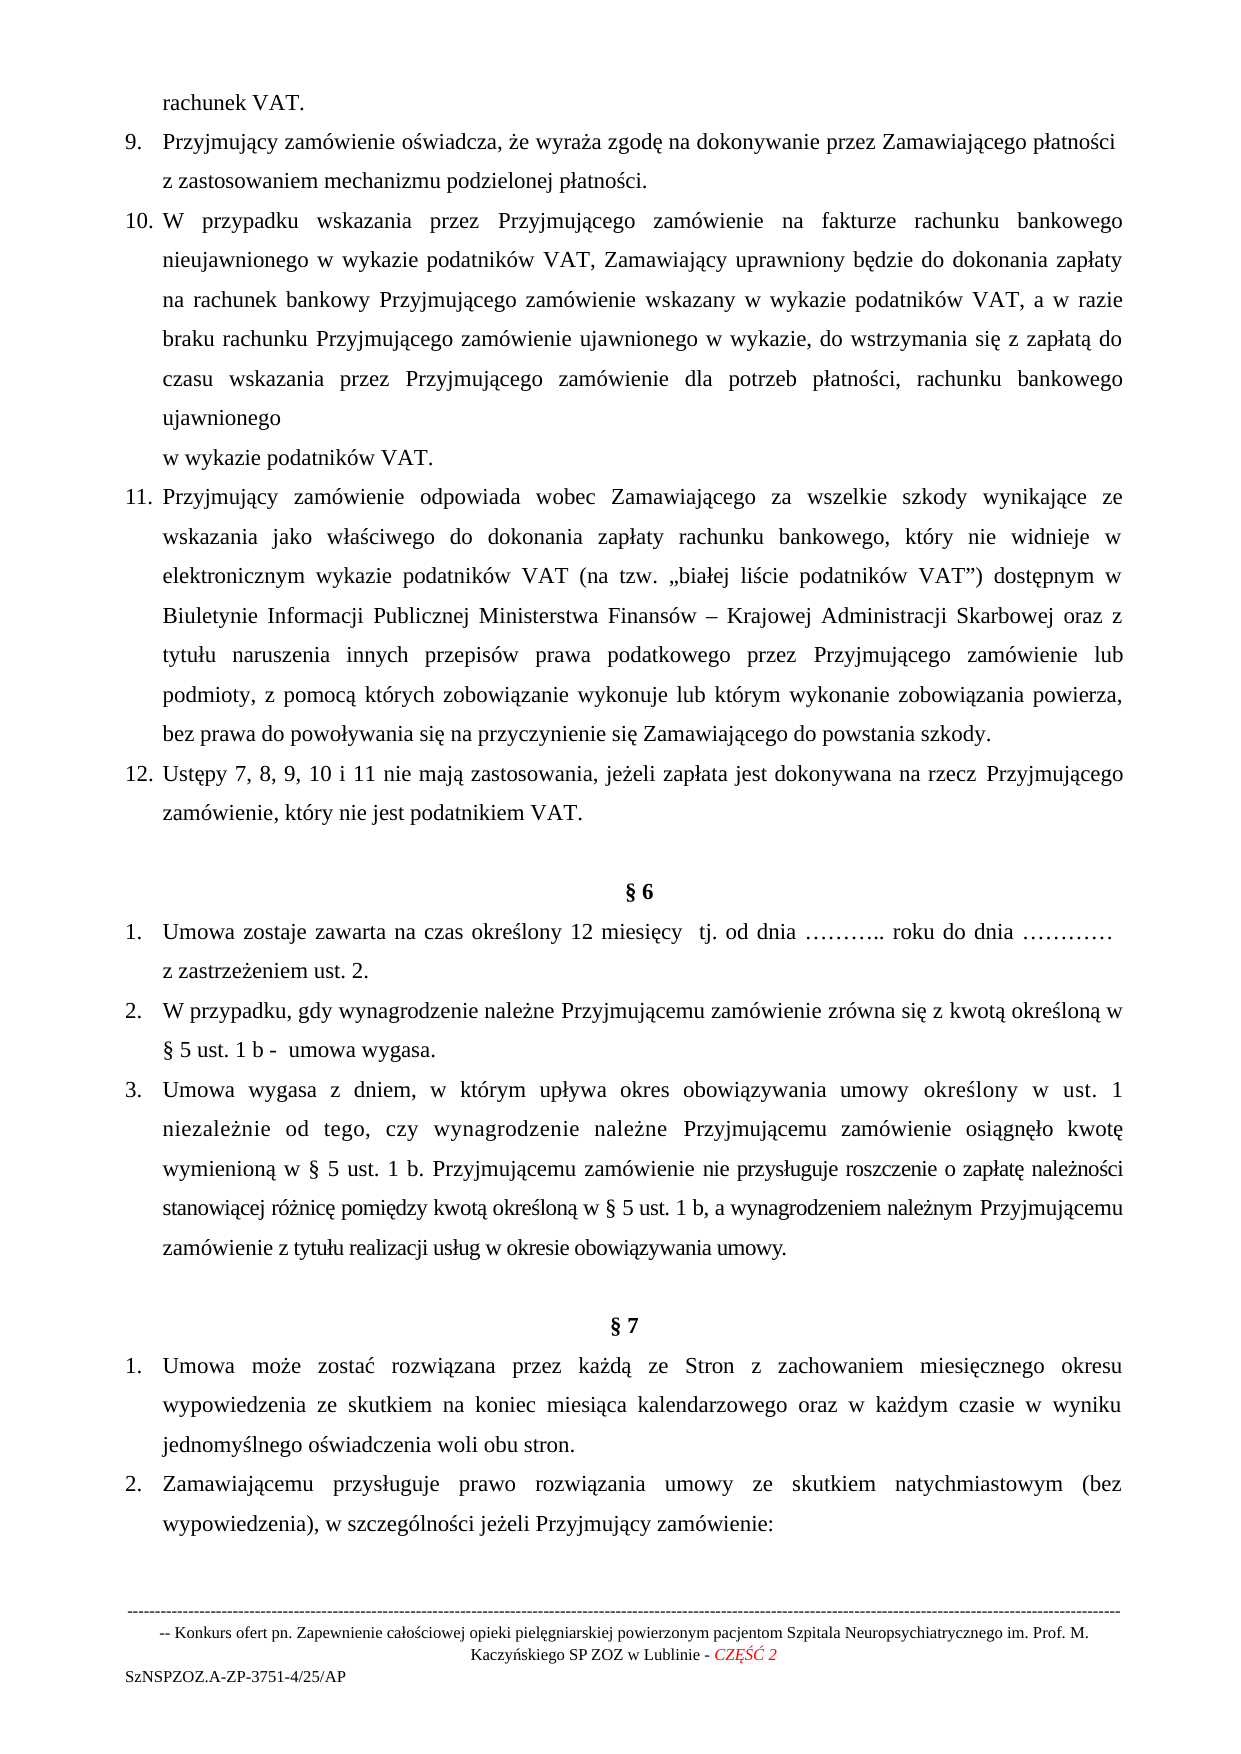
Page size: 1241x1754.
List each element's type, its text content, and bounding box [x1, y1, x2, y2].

list Umowa może zostać rozwiązana przez każdą ze Stron z zachowaniem miesięcznego okresu wypowiedzenia ze skutkiem na koniec miesiąca kalendarzowego oraz w każdym czasie w wyniku jednomyślnego oświadczenia woli obu stron. [125, 1352, 1123, 1457]
list Przyjmujący zamówienie odpowiada wobec Zamawiającego za wszelkie szkody wynikające ze wskazania jako właściwego do dokonania zapłaty rachunku bankowego, który nie widnieje w elektronicznym wykazie podatników VAT (na tzw. „białej liście podatników VAT”) dostępnym w Biuletynie Informacji Publicznej Ministerstwa Finansów – Krajowej Administracji Skarbowej oraz z tytułu naruszenia innych przepisów prawa podatkowego przez Przyjmującego zamówienie lub podmioty, z pomocą których zobowiązanie wykonuje lub którym wykonanie zobowiązania powierza, bez prawa do powoływania się na przyczynienie się Zamawiającego do powstania szkody. [125, 483, 1123, 747]
list Umowa wygasa z dniem, w którym upływa okres obowiązywania umowy określony w ust. 1 niezależnie od tego, czy wynagrodzenie należne Przyjmującemu zamówienie osiągnęło kwotę wymienioną w § 5 ust. 1 b. Przyjmującemu zamówienie nie przysługuje roszczenie o zapłatę należności stanowiącej różnicę pomiędzy kwotą określoną w § 5 ust. 1 b, a wynagrodzeniem należnym Przyjmującemu zamówienie z tytułu realizacji usług w okresie obowiązywania umowy. [125, 1076, 1123, 1260]
list W przypadku wskazania przez Przyjmującego zamówienie na fakturze rachunku bankowego nieujawnionego w wykazie podatników VAT, Zamawiający uprawniony będzie do dokonania zapłaty na rachunek bankowy Przyjmującego zamówienie wskazany w wykazie podatników VAT, a w razie braku rachunku Przyjmującego zamówienie ujawnionego w wykazie, do wstrzymania się z zapłatą do czasu wskazania przez Przyjmującego zamówienie dla potrzeb płatności, rachunku bankowego ujawnionego w wykazie podatników VAT. [125, 207, 1123, 470]
text § 6 [154, 878, 1123, 904]
list W przypadku, gdy wynagrodzenie należne Przyjmującemu zamówienie zrówna się z kwotą określoną w § 5 ust. 1 b - umowa wygasa. [125, 997, 1123, 1062]
list Zamawiającemu przysługuje prawo rozwiązania umowy ze skutkiem natychmiastowym (bez wypowiedzenia), w szczególności jeżeli Przyjmujący zamówienie: [125, 1470, 1123, 1536]
list Ustępy 7, 8, 9, 10 i 11 nie mają zastosowania, jeżeli zapłata jest dokonywana na rzecz Przyjmującego zamówienie, który nie jest podatnikiem VAT. [125, 760, 1123, 826]
text § 7 [125, 1312, 1123, 1339]
list Przyjmujący zamówienie oświadcza, że wyraża zgodę na dokonywanie przez Zamawiającego płatności z zastosowaniem mechanizmu podzielonej płatności. [125, 128, 1123, 194]
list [125, 89, 1123, 115]
list Umowa zostaje zawarta na czas określony 12 miesięcy tj. od dnia ……….. roku do dnia ………… z zastrzeżeniem ust. 2. [125, 918, 1123, 983]
